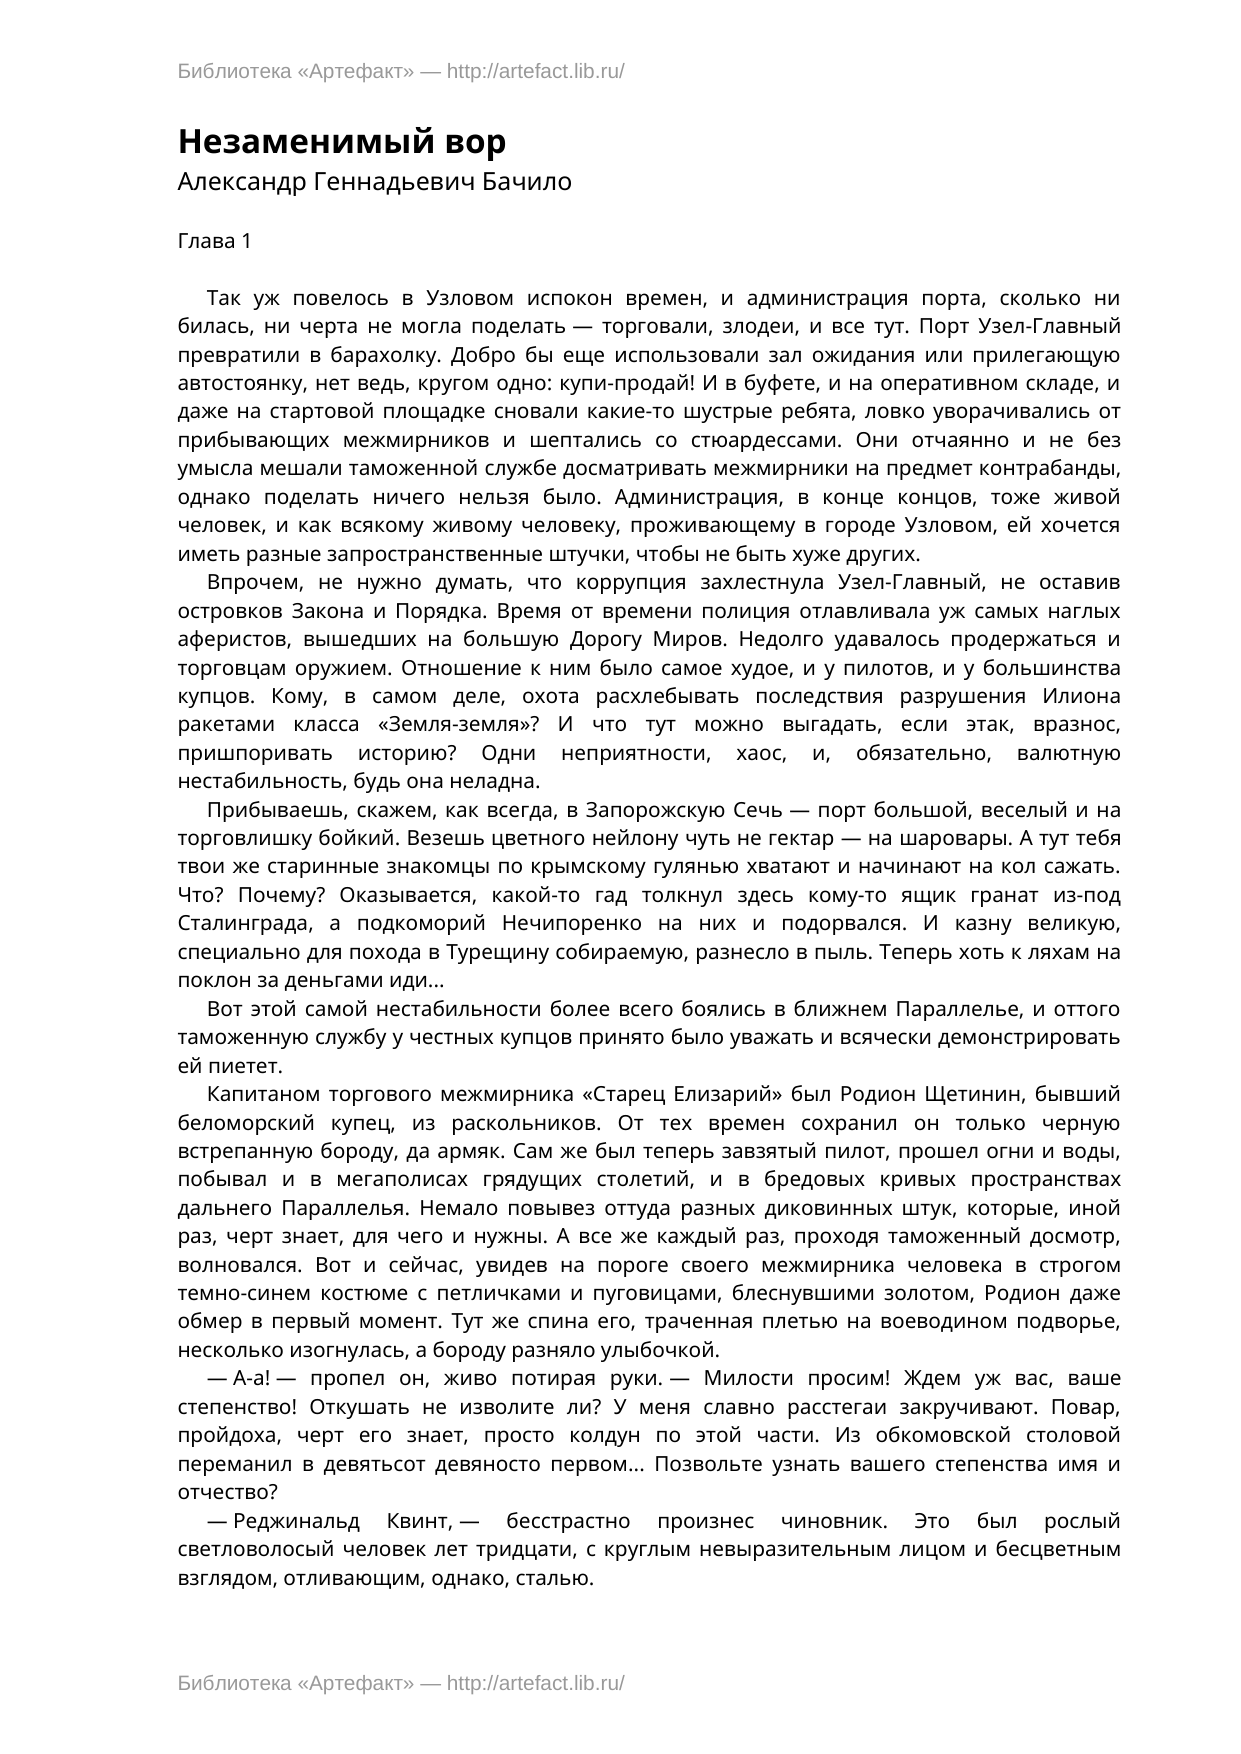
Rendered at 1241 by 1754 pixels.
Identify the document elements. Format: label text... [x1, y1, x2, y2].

text — А-а! — пропел он, живо потирая руки. — Милости просим! Ждем уж вас, ваше степенство! Откушать не изволите ли? У меня славно расстегаи закручивают. Повар, пройдоха, черт его знает, просто колдун по этой части. Из обкомовской столовой переманил в девятьсот девяносто первом... Позвольте узнать вашего степенства имя и отчество? [177, 1363, 1122, 1506]
subtitle Незаменимый вор [177, 118, 1122, 163]
text — Реджинальд Квинт, — бесстрастно произнес чиновник. Это был рослый светловолосый человек лет тридцати, с круглым невыразительным лицом и бесцветным взглядом, отливающим, однако, сталью. [177, 1506, 1122, 1591]
subtitle Глава 1 [177, 226, 1122, 254]
text Капитаном торгового межмирника «Старец Елизарий» был Родион Щетинин, бывший беломорский купец, из раскольников. От тех времен сохранил он только черную встрепанную бороду, да армяк. Сам же был теперь завзятый пилот, прошел огни и воды, побывал и в мегаполисах грядущих столетий, и в бредовых кривых пространствах дальнего Параллелья. Немало повывез оттуда разных диковинных штук, которые, иной раз, черт знает, для чего и нужны. А все же каждый раз, проходя таможенный досмотр, волновался. Вот и сейчас, увидев на пороге своего межмирника человека в строгом темно-синем костюме с петличками и пуговицами, блеснувшими золотом, Родион даже обмер в первый момент. Тут же спина его, траченная плетью на воеводином подворье, несколько изогнулась, а бороду разняло улыбочкой. [177, 1079, 1122, 1363]
subtitle Александр Геннадьевич Бачило [177, 163, 1122, 198]
text Впрочем, не нужно думать, что коррупция захлестнула Узел-Главный, не оставив островков Закона и Порядка. Время от времени полиция отлавливала уж самых наглых аферистов, вышедших на большую Дорогу Миров. Недолго удавалось продержаться и торговцам оружием. Отношение к ним было самое худое, и у пилотов, и у большинства купцов. Кому, в самом деле, охота расхлебывать последствия разрушения Илиона ракетами класса «Земля-земля»? И что тут можно выгадать, если этак, вразнос, пришпоривать историю? Одни неприятности, хаос, и, обязательно, валютную нестабильность, будь она неладна. [177, 567, 1122, 795]
text Так уж повелось в Узловом испокон времен, и администрация порта, сколько ни билась, ни черта не могла поделать — торговали, злодеи, и все тут. Порт Узел-Главный превратили в барахолку. Добро бы еще использовали зал ожидания или прилегающую автостоянку, нет ведь, кругом одно: купи-продай! И в буфете, и на оперативном складе, и даже на стартовой площадке сновали какие-то шустрые ребята, ловко уворачивались от прибывающих межмирников и шептались со стюардессами. Они отчаянно и не без умысла мешали таможенной службе досматривать межмирники на предмет контрабанды, однако поделать ничего нельзя было. Администрация, в конце концов, тоже живой человек, и как всякому живому человеку, проживающему в городе Узловом, ей хочется иметь разные запространственные штучки, чтобы не быть хуже других. [177, 283, 1122, 567]
text Прибываешь, скажем, как всегда, в Запорожскую Сечь — порт большой, веселый и на торговлишку бойкий. Везешь цветного нейлону чуть не гектар — на шаровары. А тут тебя твои же старинные знакомцы по крымскому гулянью хватают и начинают на кол сажать. Что? Почему? Оказывается, какой-то гад толкнул здесь кому-то ящик гранат из-под Сталинграда, а подкоморий Нечипоренко на них и подорвался. И казну великую, специально для похода в Турещину собираемую, разнесло в пыль. Теперь хоть к ляхам на поклон за деньгами иди... [177, 795, 1122, 994]
text Вот этой самой нестабильности более всего боялись в ближнем Параллелье, и оттого таможенную службу у честных купцов принято было уважать и всячески демонстрировать ей пиетет. [177, 994, 1122, 1079]
